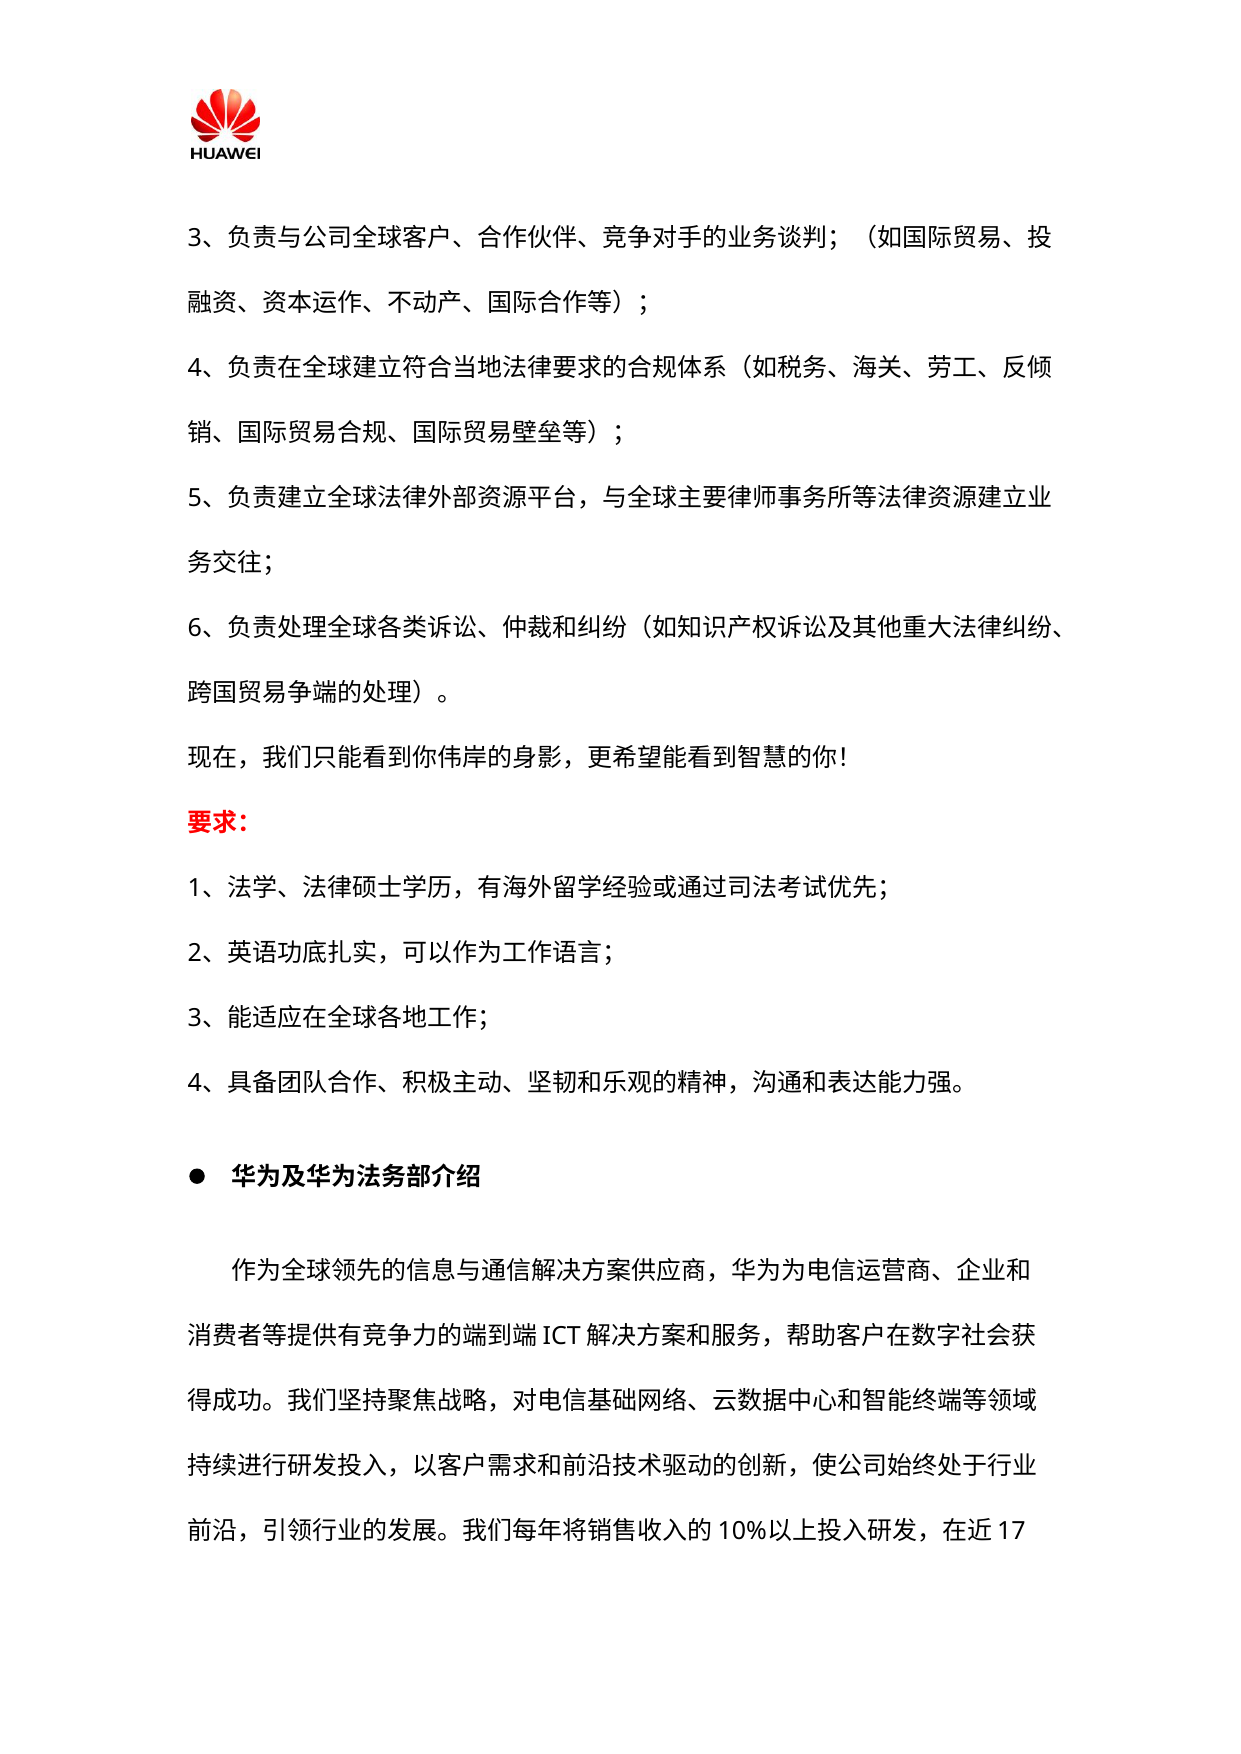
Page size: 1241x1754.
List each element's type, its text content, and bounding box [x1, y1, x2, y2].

picture [191, 89, 260, 159]
text 1、法学、法律硕士学历，有海外留学经验或通过司法考试优先； [187, 853, 1053, 918]
text 3、负责与公司全球客户、合作伙伴、竞争对手的业务谈判；（如国际贸易、投融资、资本运作、不动产、国际合作等）； [187, 203, 1053, 333]
text 5、负责建立全球法律外部资源平台，与全球主要律师事务所等法律资源建立业务交往； [187, 463, 1053, 593]
text 6、负责处理全球各类诉讼、仲裁和纠纷（如知识产权诉讼及其他重大法律纠纷、跨国贸易争端的处理）。 [187, 593, 1053, 723]
text 现在，我们只能看到你伟岸的身影，更希望能看到智慧的你！ [187, 723, 1053, 788]
text 4、具备团队合作、积极主动、坚韧和乐观的精神，沟通和表达能力强。 [187, 1048, 1053, 1113]
text 3、能适应在全球各地工作； [187, 983, 1053, 1048]
list 华为及华为法务部介绍 [187, 1142, 1053, 1207]
text 4、负责在全球建立符合当地法律要求的合规体系（如税务、海关、劳工、反倾销、国际贸易合规、国际贸易壁垒等）； [187, 333, 1053, 463]
text 要求： [187, 788, 1053, 853]
text 2、英语功底扎实，可以作为工作语言； [187, 918, 1053, 983]
